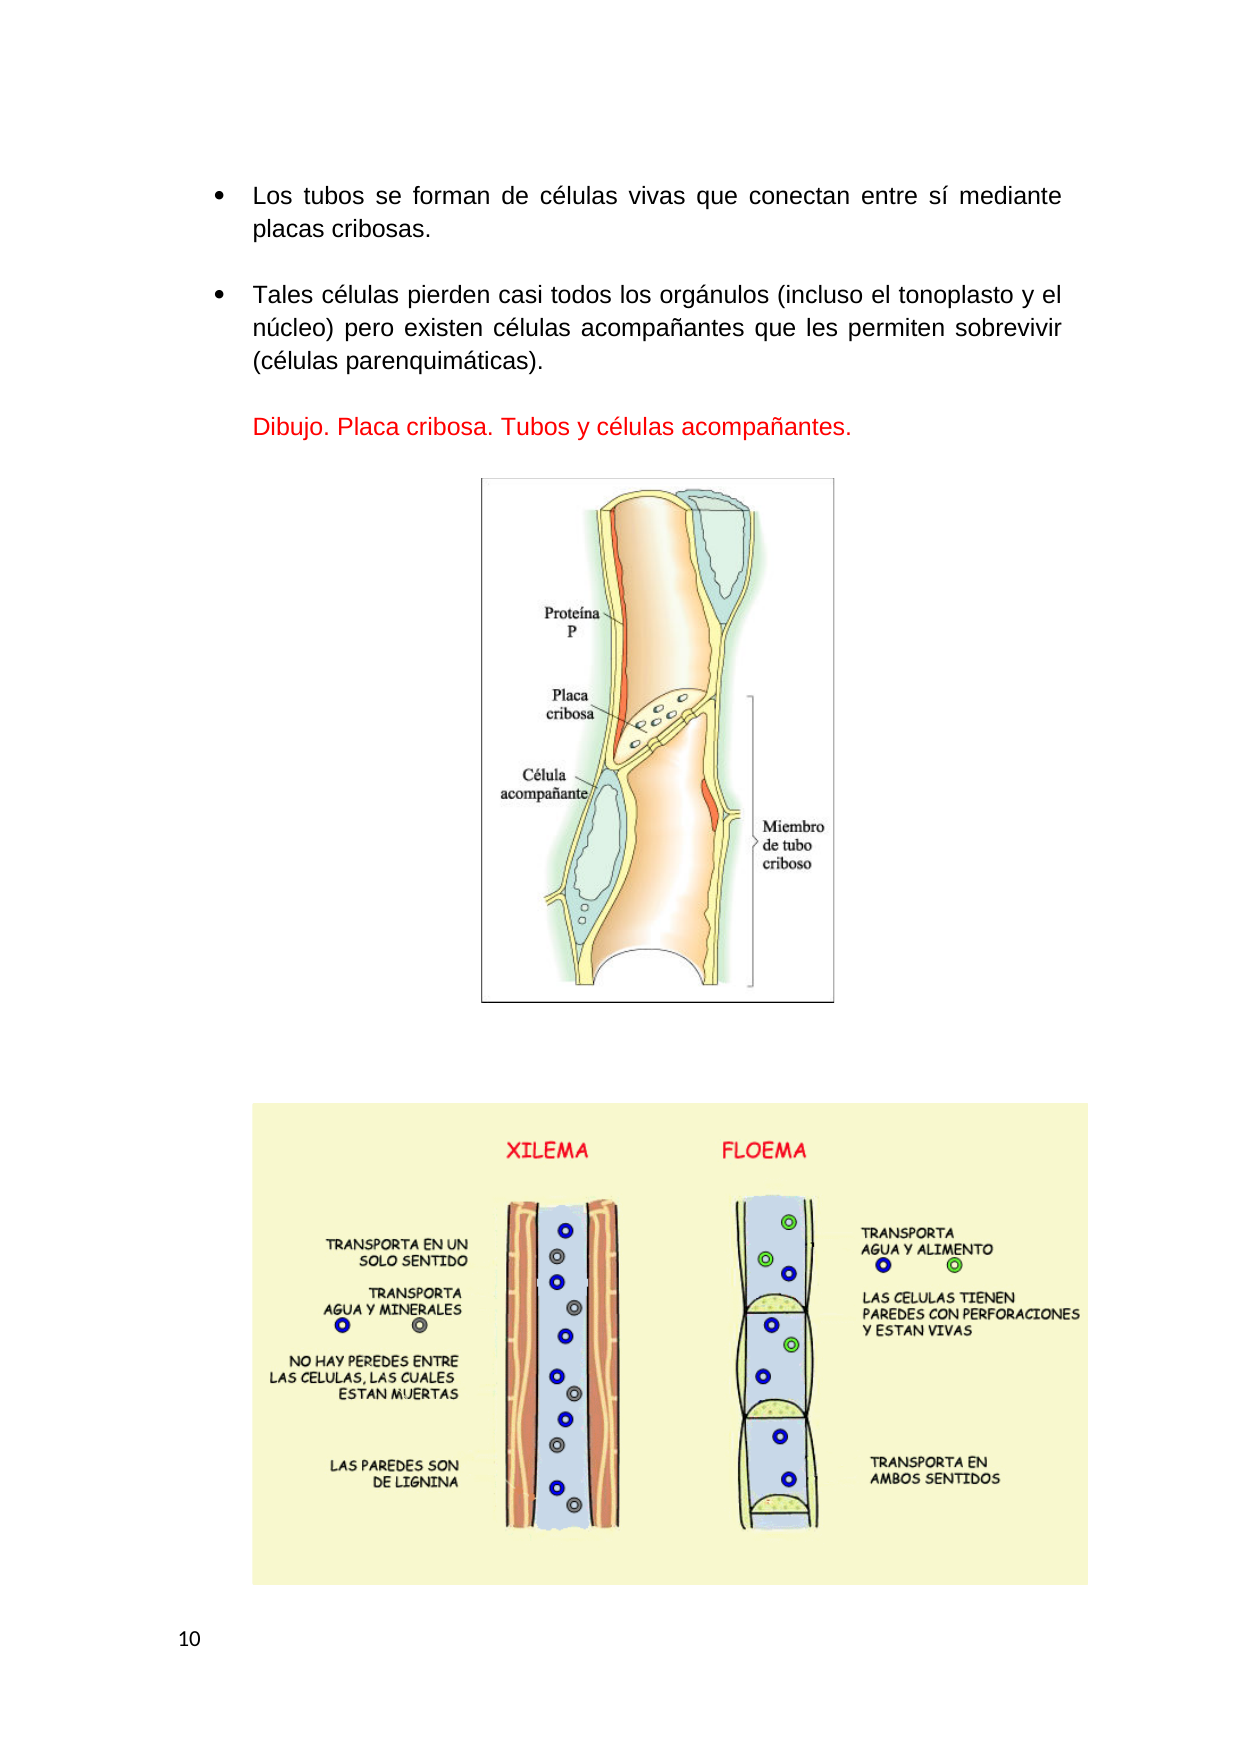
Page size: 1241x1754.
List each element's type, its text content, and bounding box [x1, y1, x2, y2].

list Dibujo. Placa cribosa. Tubos y células acompañantes. [252, 412, 1063, 441]
list Tales células pierden casi todos los orgánulos (incluso el tonoplasto y el núcleo) pero existen células acompañantes que les permiten sobrevivir (células parenquimáticas). [215, 280, 1063, 375]
picture [481, 478, 835, 1003]
list Los tubos se forman de células vivas que conectan entre sí mediante placas cribosas. [215, 181, 1063, 242]
picture [252, 1103, 1088, 1585]
